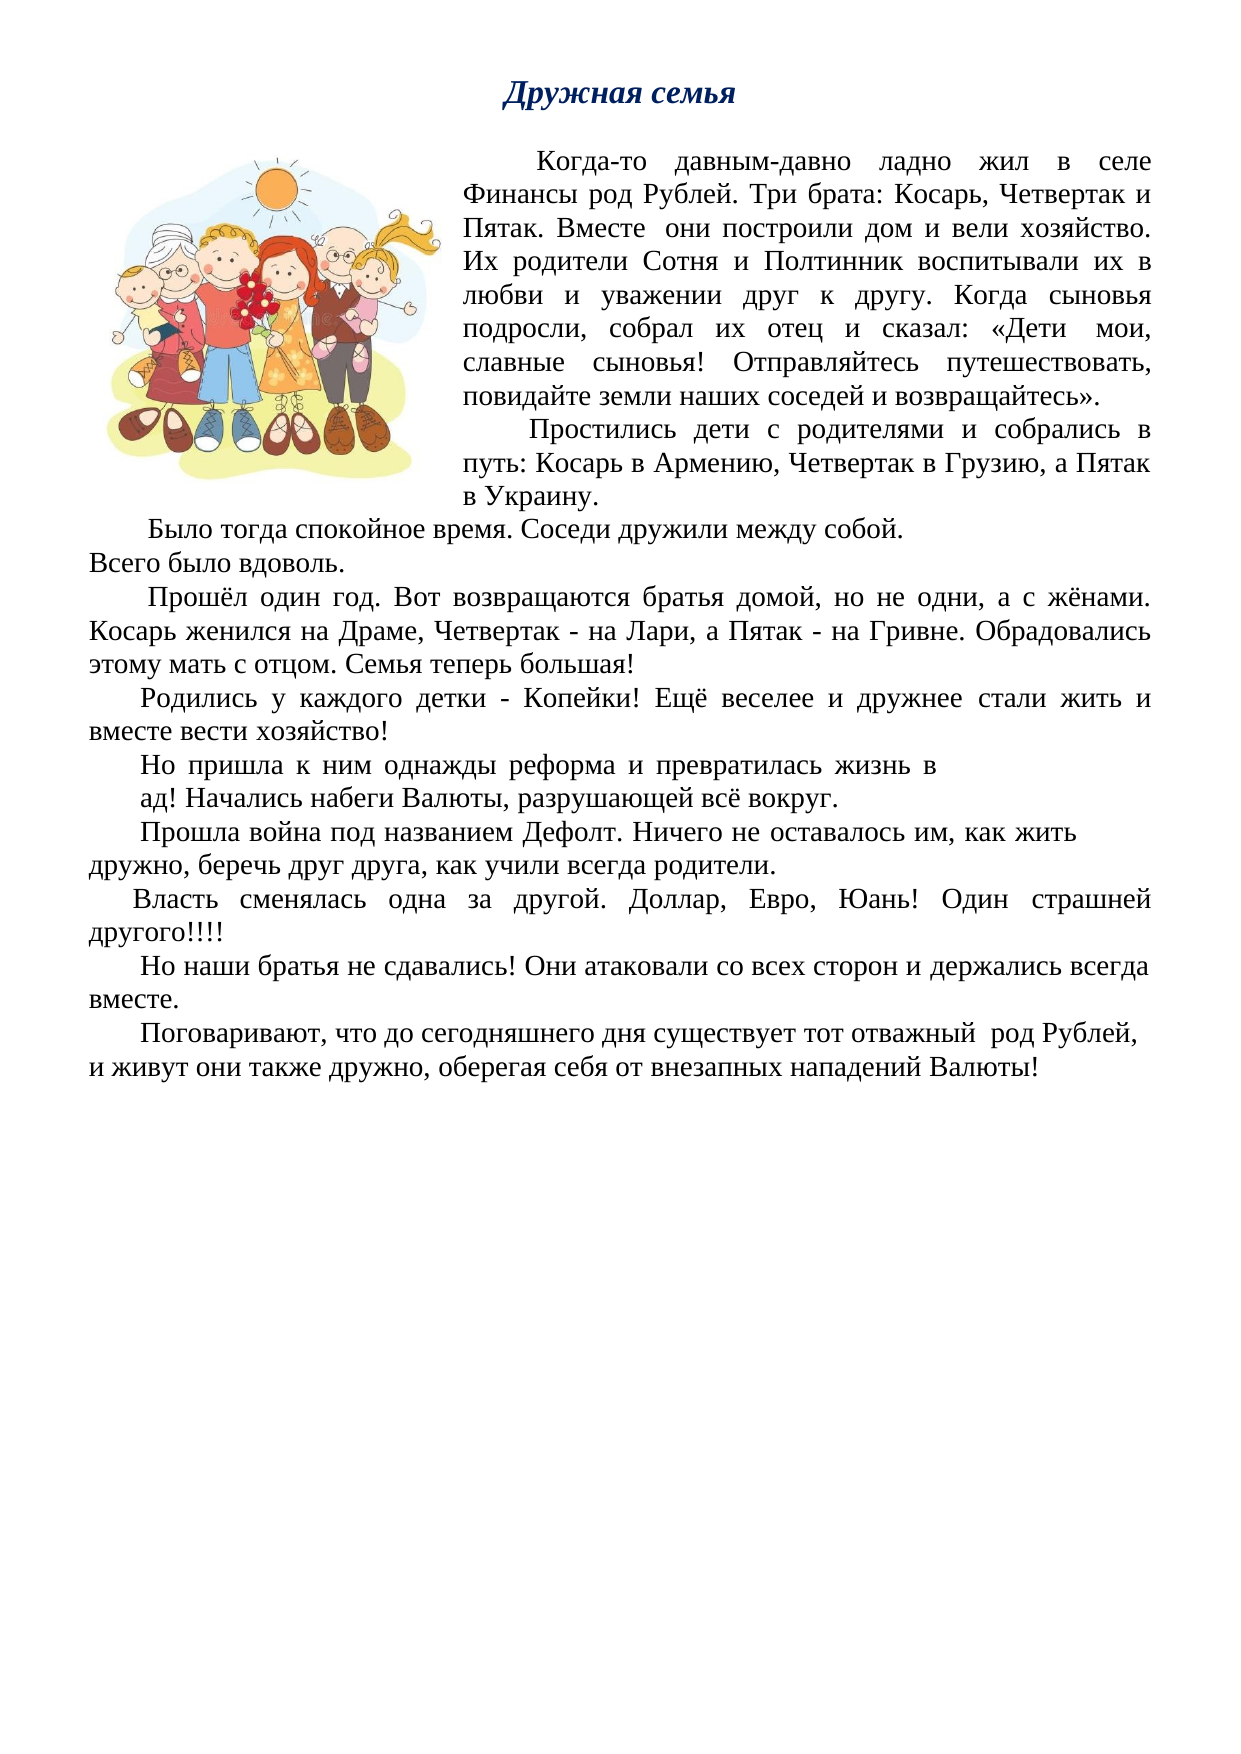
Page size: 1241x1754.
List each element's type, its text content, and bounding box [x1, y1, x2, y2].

text Прошёл один год. Вот возвращаются братья домой, но не одни, а с жёнами. Косарь женился на Драме, Четвертак - на Лари, а Пятак - на Гривне. Обрадовались этому мать с отцом. Семья теперь большая! [88, 579, 1152, 680]
text Но пришла к ним однажды реформа и превратилась жизнь в ад! Начались набеги Валюты, разрушающей всё вокруг. [140, 747, 937, 814]
text Простились дети с родителями и собрались в путь: Косарь в Армению, Четвертак в Грузию, а Пятак в Украину. [463, 411, 1151, 512]
subtitle Дружная семья [226, 72, 1015, 110]
text Когда-то давным-давно ладно жил в селе Финансы род Рублей. Три брата: Косарь, Четвертак и Пятак. Вместе они построили дом и вели хозяйство. Их родители Сотня и Полтинник воспитывали их в любви и уважении друг к другу. Когда сыновья подросли, собрал их отец и сказал: «Дети мои, славные сыновья! Отправляйтесь путешествовать, повидайте земли наших соседей и возвращайтесь». [463, 143, 1152, 411]
text Власть сменялась одна за другой. Доллар, Евро, Юань! Один страшней другого!!!! [88, 881, 1152, 948]
text Прошла война под названием Дефолт. Ничего не оставалось им, как жить дружно, беречь друг друга, как учили всегда родители. [88, 814, 1154, 881]
picture [103, 153, 442, 483]
text Было тогда спокойное время. Соседи дружили между собой. [147, 512, 1178, 546]
text Поговаривают, что до сегодняшнего дня существует тот отважный род Рублей, и живут они также дружно, оберегая себя от внезапных нападений Валюты! [88, 1015, 1152, 1082]
text Но наши братья не сдавались! Они атаковали со всех сторон и держались всегда вместе. [88, 948, 1154, 1015]
text Родились у каждого детки - Копейки! Ещё веселее и дружнее стали жить и вместе вести хозяйство! [88, 680, 1152, 747]
text Всего было вдоволь. [88, 546, 1178, 579]
